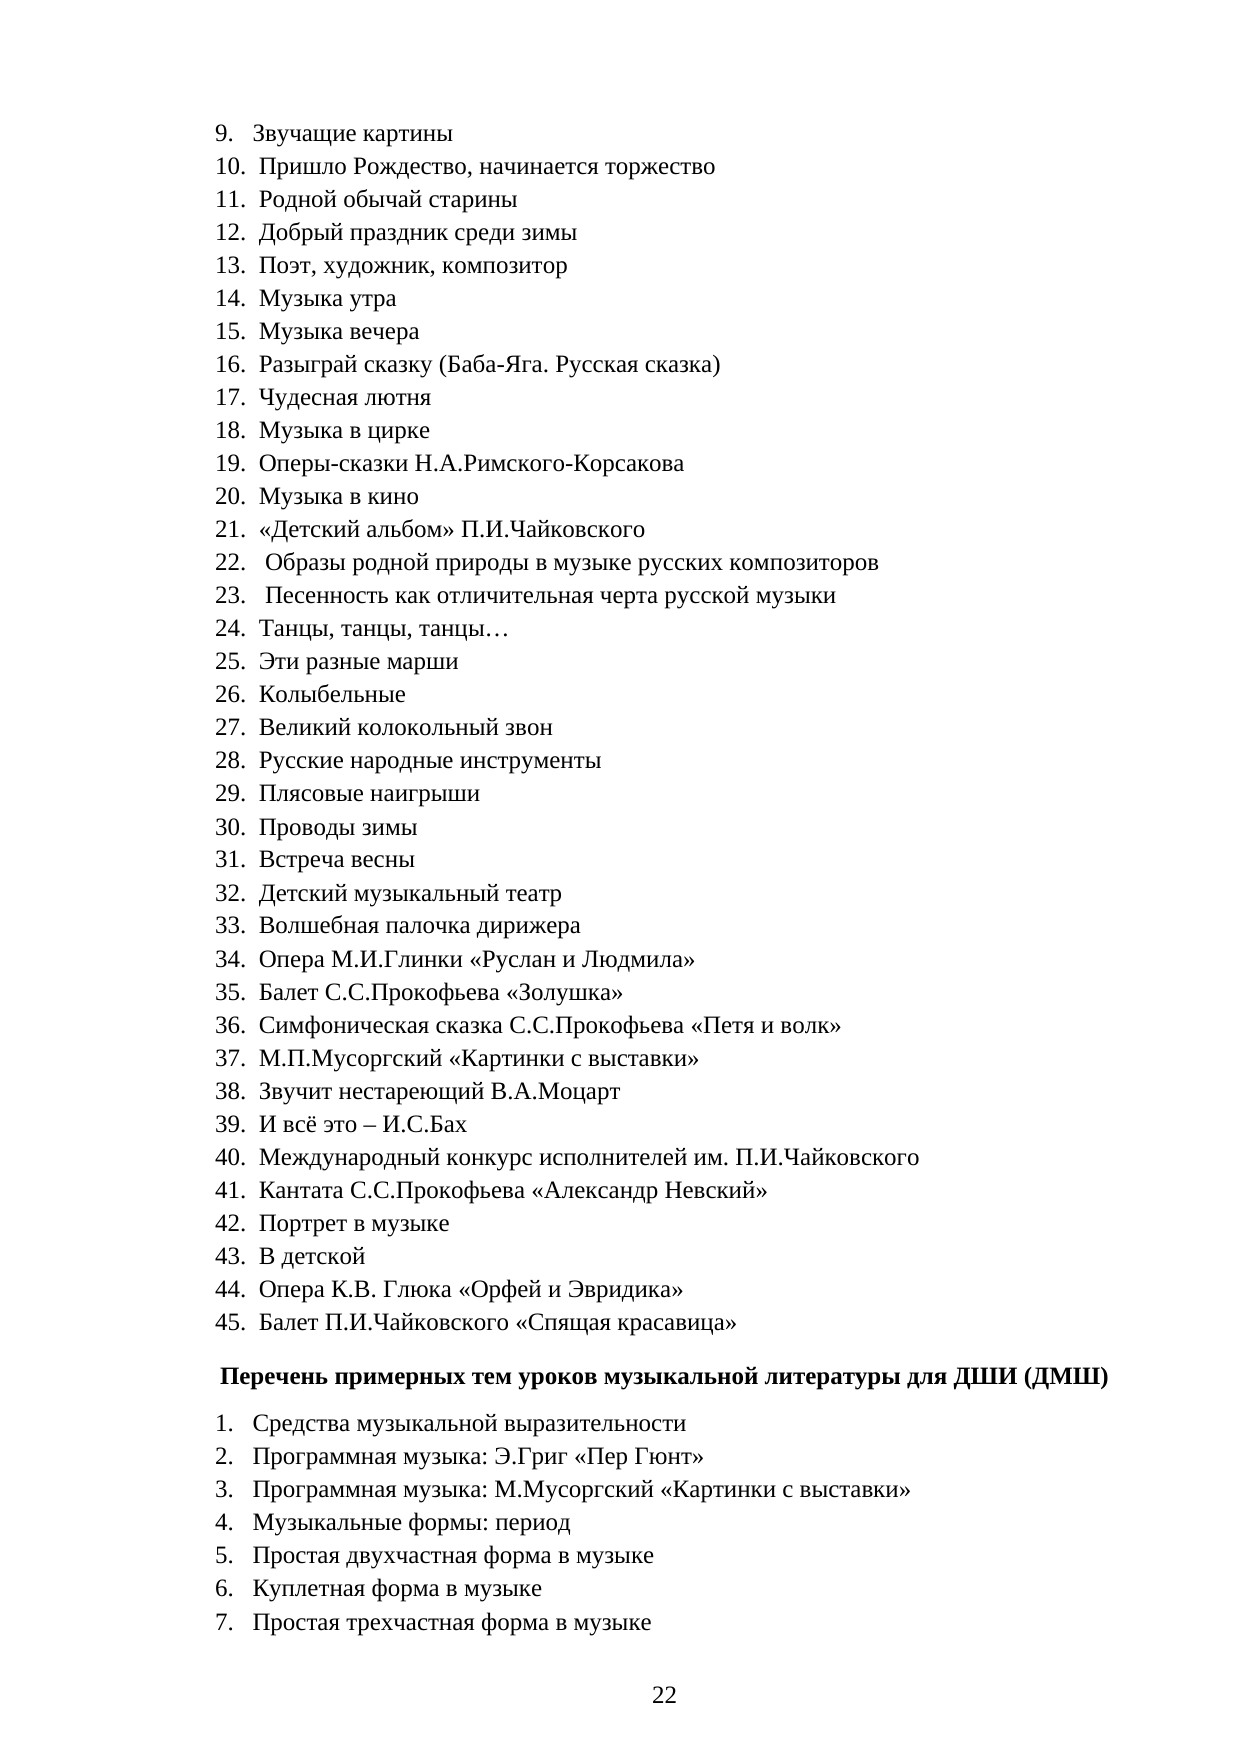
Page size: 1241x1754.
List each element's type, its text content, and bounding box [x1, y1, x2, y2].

text Перечень примерных тем уроков музыкальной литературы для ДШИ (ДМШ) [177, 1361, 1152, 1389]
list Простая трехчастная форма в музыке [215, 1607, 1152, 1635]
list Звучит нестареющий В.А.Моцарт [215, 1076, 1152, 1104]
list Образы родной природы в музыке русских композиторов [215, 547, 1152, 576]
list Проводы зимы [215, 812, 1152, 840]
list Волшебная палочка дирижера [215, 911, 1152, 939]
list Музыка в цирке [215, 415, 1152, 444]
list Разыграй сказку (Баба-Яга. Русская сказка) [215, 349, 1152, 378]
list Балет С.С.Прокофьева «Золушка» [215, 977, 1152, 1005]
list Песенность как отличительная черта русской музыки [215, 580, 1152, 609]
list Оперы-сказки Н.А.Римского-Корсакова [215, 448, 1152, 477]
list Плясовые наигрыши [215, 778, 1152, 807]
list Опера М.И.Глинки «Руслан и Людмила» [215, 944, 1152, 972]
list Портрет в музыке [215, 1208, 1152, 1237]
list Родной обычай старины [215, 184, 1152, 213]
list Музыкальные формы: период [215, 1507, 1152, 1536]
list Детский музыкальный театр [215, 878, 1152, 906]
list В детской [215, 1241, 1152, 1269]
list М.П.Мусоргский «Картинки с выставки» [215, 1043, 1152, 1071]
list Опера К.В. Глюка «Орфей и Эвридика» [215, 1274, 1152, 1303]
list Средства музыкальной выразительности [215, 1408, 1152, 1437]
list Великий колокольный звон [215, 712, 1152, 741]
list Музыка в кино [215, 481, 1152, 510]
list Русские народные инструменты [215, 746, 1152, 774]
list Программная музыка: М.Мусоргский «Картинки с выставки» [215, 1474, 1152, 1503]
list Добрый праздник среди зимы [215, 217, 1152, 246]
list Музыка утра [215, 283, 1152, 312]
list «Детский альбом» П.И.Чайковского [215, 514, 1152, 543]
list Чудесная лютня [215, 382, 1152, 411]
list Простая двухчастная форма в музыке [215, 1541, 1152, 1569]
list Встреча весны [215, 844, 1152, 873]
list Балет П.И.Чайковского «Спящая красавица» [215, 1307, 1152, 1336]
list Колыбельные [215, 679, 1152, 708]
list И всё это – И.С.Бах [215, 1109, 1152, 1137]
list Танцы, танцы, танцы… [215, 613, 1152, 642]
list Программная музыка: Э.Григ «Пер Гюнт» [215, 1441, 1152, 1470]
list Эти разные марши [215, 646, 1152, 675]
list Пришло Рождество, начинается торжество [215, 151, 1152, 180]
list Куплетная форма в музыке [215, 1573, 1152, 1602]
list Международный конкурс исполнителей им. П.И.Чайковского [215, 1142, 1152, 1171]
list Звучащие картины [215, 118, 1152, 147]
list Кантата С.С.Прокофьева «Александр Невский» [215, 1175, 1152, 1203]
list Симфоническая сказка С.С.Прокофьева «Петя и волк» [215, 1010, 1152, 1038]
list Музыка вечера [215, 316, 1152, 345]
list Поэт, художник, композитор [215, 250, 1152, 279]
